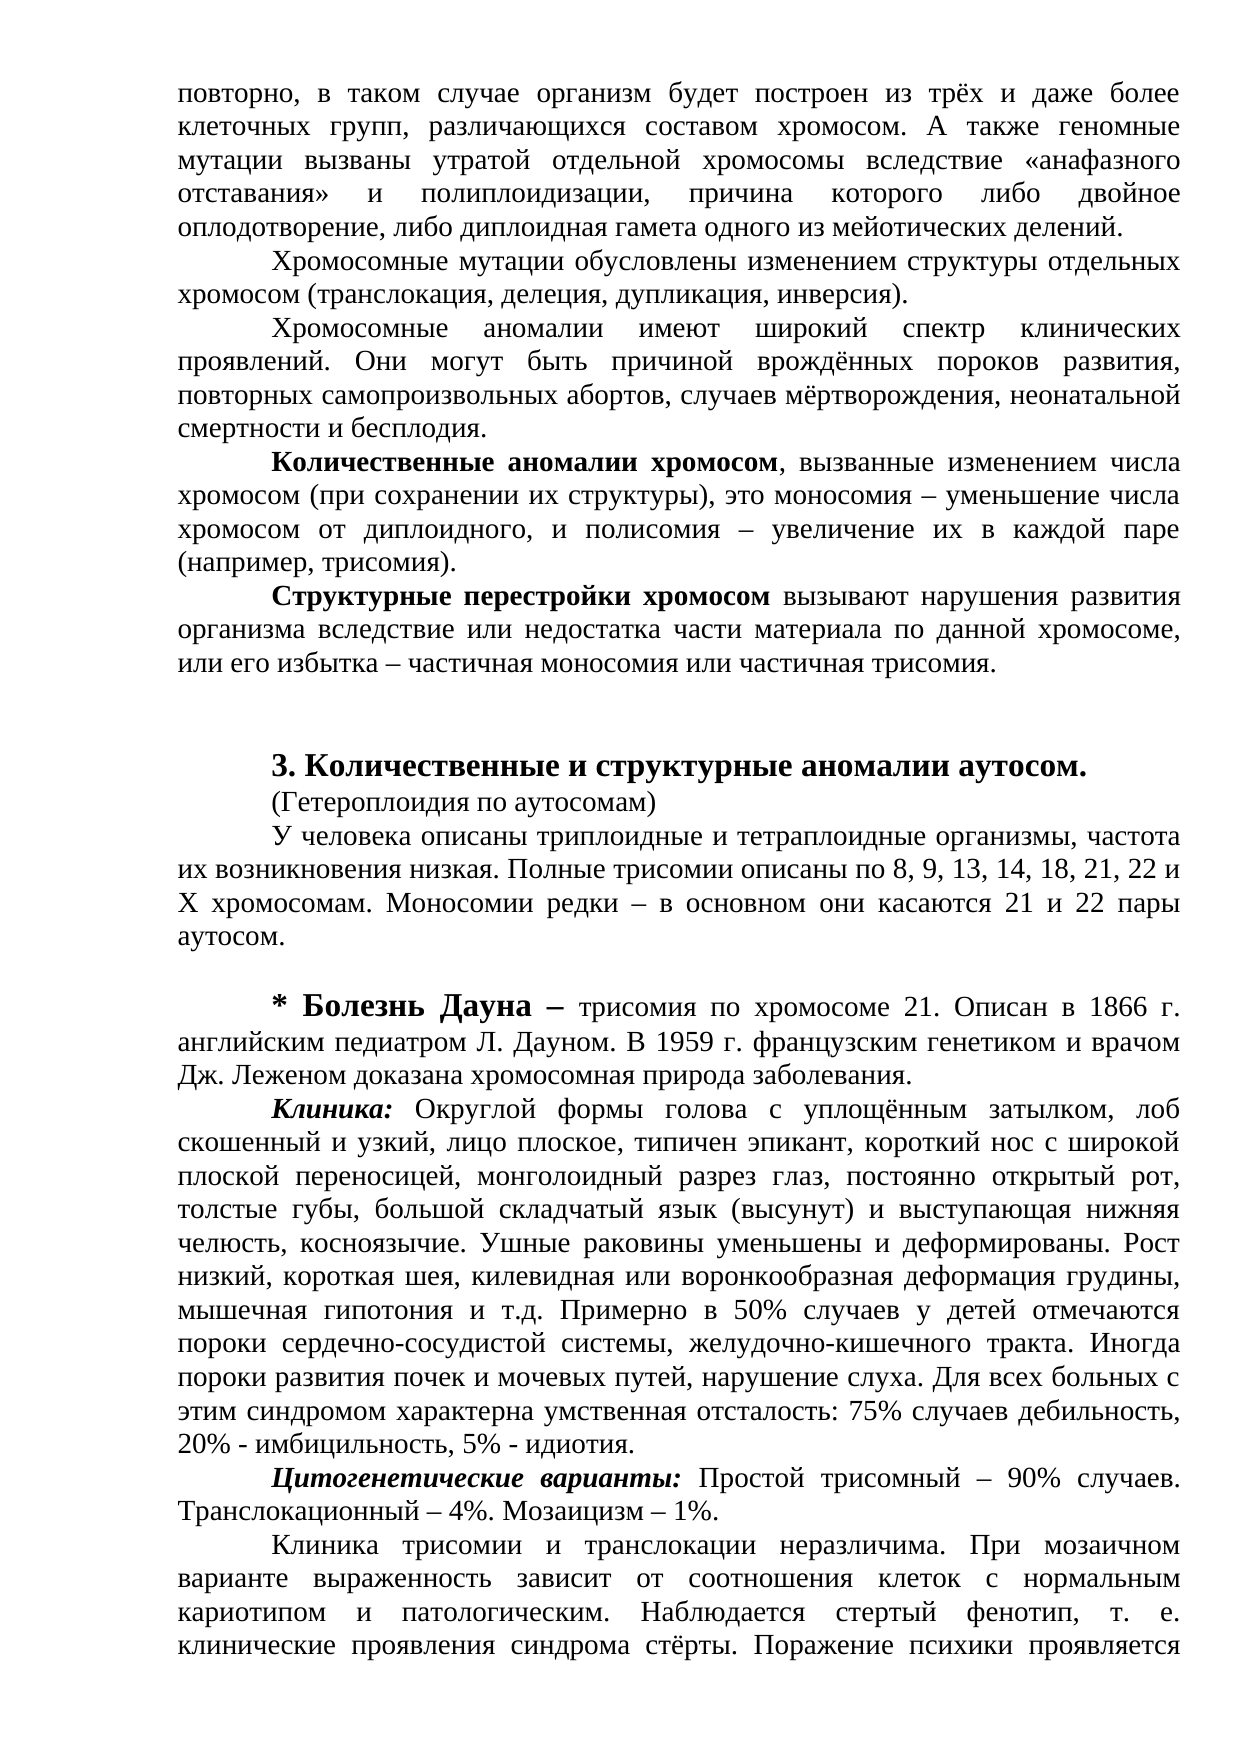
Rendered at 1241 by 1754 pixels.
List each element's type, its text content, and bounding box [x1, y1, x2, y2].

text Хромосомные мутации обусловлены изменением структуры отдельных хромосом (транслокация, делеция, дупликация, инверсия). [177, 243, 1181, 310]
text * Болезнь Дауна – трисомия по хромосоме 21. Описан в . английским педиатром Л. Дауном. В . французским генетиком и врачом Дж. Леженом доказана хромосомная природа заболевания. [177, 985, 1181, 1091]
text Цитогенетические варианты: Простой трисомный – 90% случаев. Транслокационный – 4%. Мозаицизм – 1%. [177, 1460, 1181, 1527]
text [177, 75, 1181, 243]
text Структурные перестройки хромосом вызывают нарушения развития организма вследствие или недостатка части материала по данной хромосоме, или его избытка – частичная моносомия или частичная трисомия. [177, 578, 1181, 679]
text Хромосомные аномалии имеют широкий спектр клинических проявлений. Они могут быть причиной врождённых пороков развития, повторных самопроизвольных абортов, случаев мёртворождения, неонатальной смертности и бесплодия. [177, 310, 1181, 444]
text (Гетероплоидия по аутосомам) [177, 784, 1181, 818]
text У человека описаны триплоидные и тетраплоидные организмы, частота их возникновения низкая. Полные трисомии описаны по 8, 9, 13, 14, 18, 21, 22 и Х хромосомам. Моносомии редки – в основном они касаются 21 и 22 пары аутосом. [177, 818, 1181, 952]
text Клиника: Округлой формы голова с уплощённым затылком, лоб скошенный и узкий, лицо плоское, типичен эпикант, короткий нос с широкой плоской переносицей, монголоидный разрез глаз, постоянно открытый рот, толстые губы, большой складчатый язык (высунут) и выступающая нижняя челюсть, косноязычие. Ушные раковины уменьшены и деформированы. Рост низкий, короткая шея, килевидная или воронкообразная деформация грудины, мышечная гипотония и т.д. Примерно в 50% случаев у детей отмечаются пороки сердечно-сосудистой системы, желудочно-кишечного тракта. Иногда пороки развития почек и мочевых путей, нарушение слуха. Для всех больных с этим синдромом характерна умственная отсталость: 75% случаев дебильность, 20% - имбицильность, 5% - идиотия. [177, 1091, 1181, 1460]
text Количественные аномалии хромосом, вызванные изменением числа хромосом (при сохранении их структуры), это моносомия – уменьшение числа хромосом от диплоидного, и полисомия – увеличение их в каждой паре (например, трисомия). [177, 444, 1181, 578]
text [177, 1527, 1181, 1661]
text 3. Количественные и структурные аномалии аутосом. [177, 746, 1181, 784]
